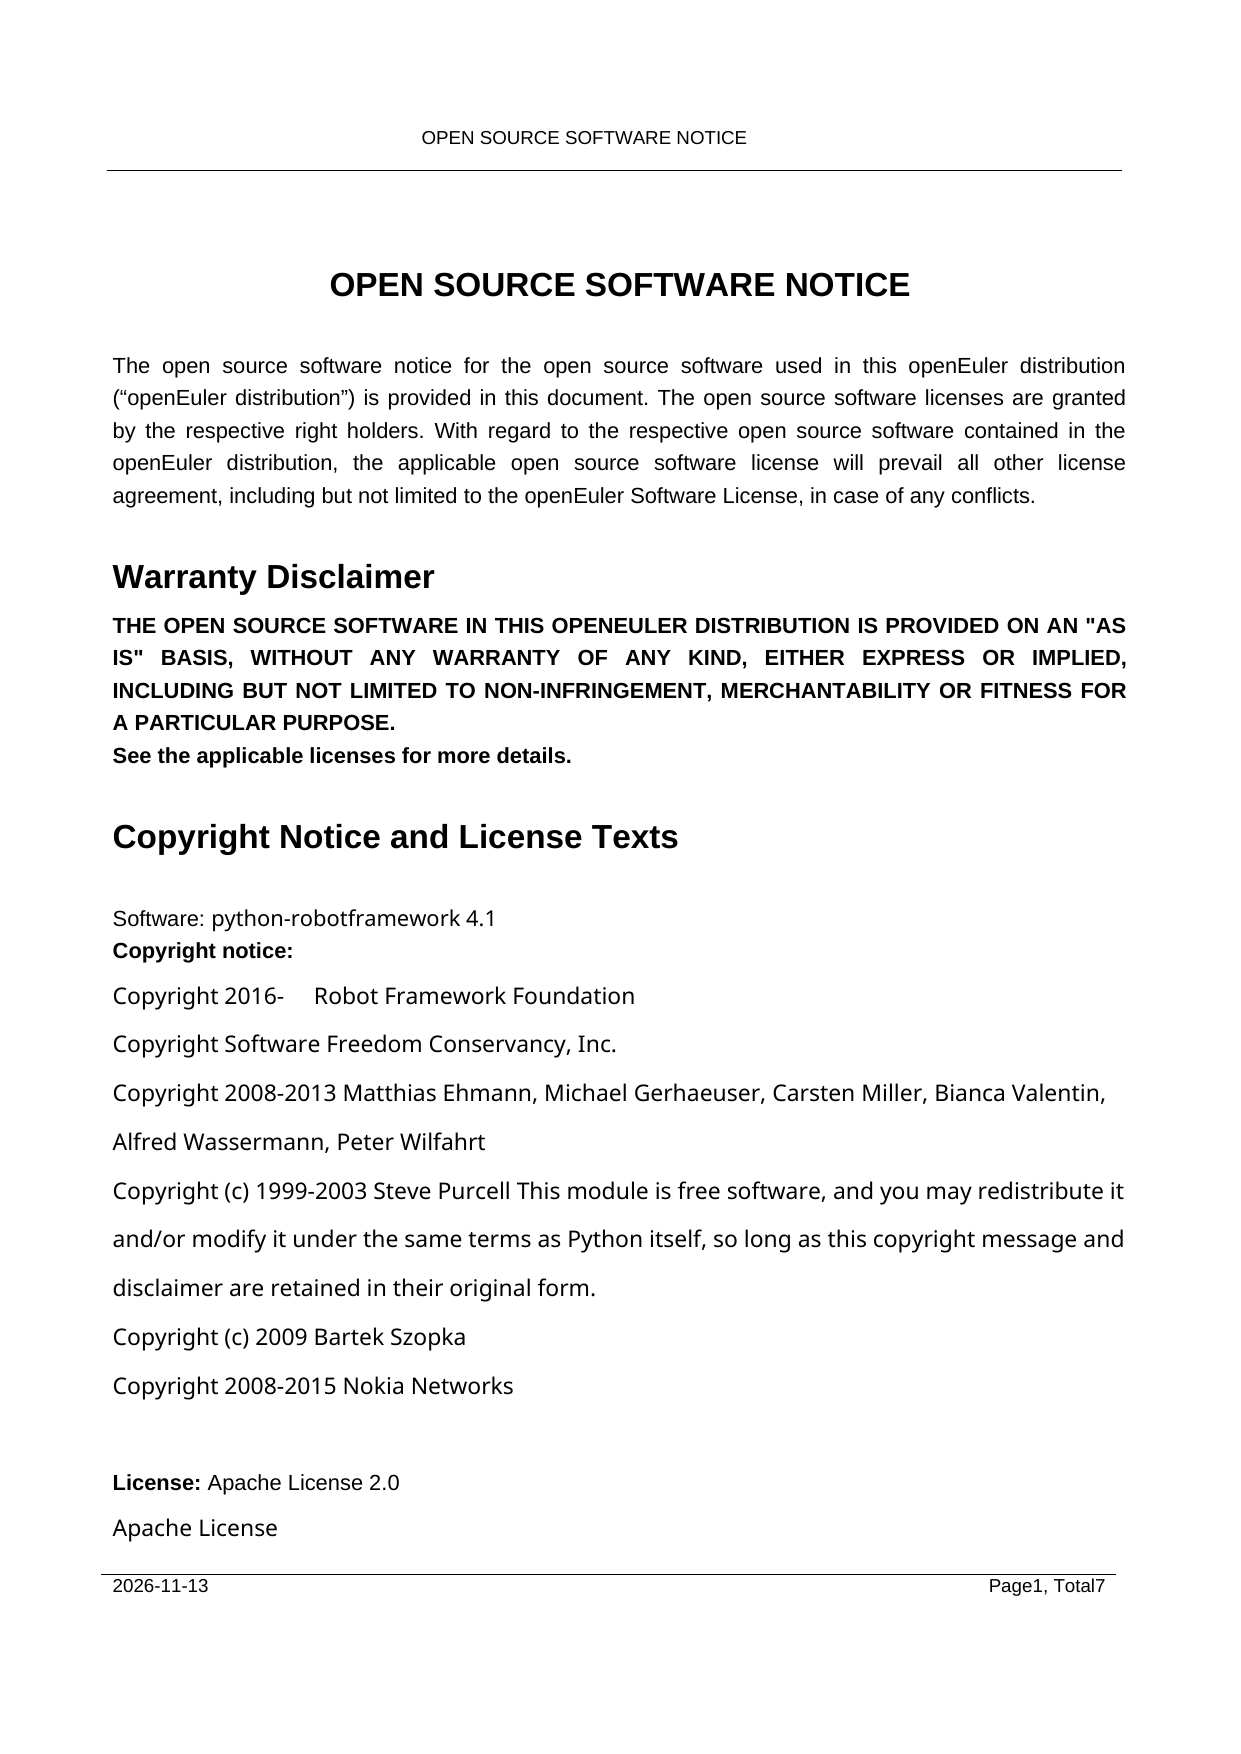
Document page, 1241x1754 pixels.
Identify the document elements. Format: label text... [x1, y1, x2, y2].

text Software: python-robotframework 4.1 [112, 901, 1128, 934]
text Apache License [112, 1512, 1128, 1544]
text The open source software notice for the open source software used in this openEuler distribution (“openEuler distribution”) is provided in this document. The open source software licenses are granted by the respective right holders. With regard to the respective open source software contained in the openEuler distribution, the applicable open source software license will prevail all other license agreement, including but not limited to the openEuler Software License, in case of any conflicts. [112, 349, 1128, 511]
text OPEN SOURCE SOFTWARE NOTICE [112, 251, 1128, 316]
text Copyright notice: [112, 934, 1128, 966]
text Warranty Disclaimer [112, 544, 1128, 609]
text Copyright 2016- Robot Framework Foundation Copyright Software Freedom Conservancy, Inc. Copyright 2008-2013 Matthias Ehmann, Michael Gerhaeuser, Carsten Miller, Bianca Valentin, Alfred Wassermann, Peter Wilfahrt Copyright (c) 1999-2003 Steve Purcell This module is free software, and you may redistribute it and/or modify it under the same terms as Python itself, so long as this copyright message and disclaimer are retained in their original form. Copyright (c) 2009 Bartek Szopka Copyright 2008-2015 Nokia Networks [112, 979, 1128, 1450]
text Copyright Notice and License Texts [112, 804, 1128, 869]
text License: Apache License 2.0 [112, 1467, 1128, 1499]
text THE OPEN SOURCE SOFTWARE IN THIS OPENEULER DISTRIBUTION IS PROVIDED ON AN "AS IS" BASIS, WITHOUT ANY WARRANTY OF ANY KIND, EITHER EXPRESS OR IMPLIED, INCLUDING BUT NOT LIMITED TO NON-INFRINGEMENT, MERCHANTABILITY OR FITNESS FOR A PARTICULAR PURPOSE. See the applicable licenses for more details. [112, 609, 1128, 771]
